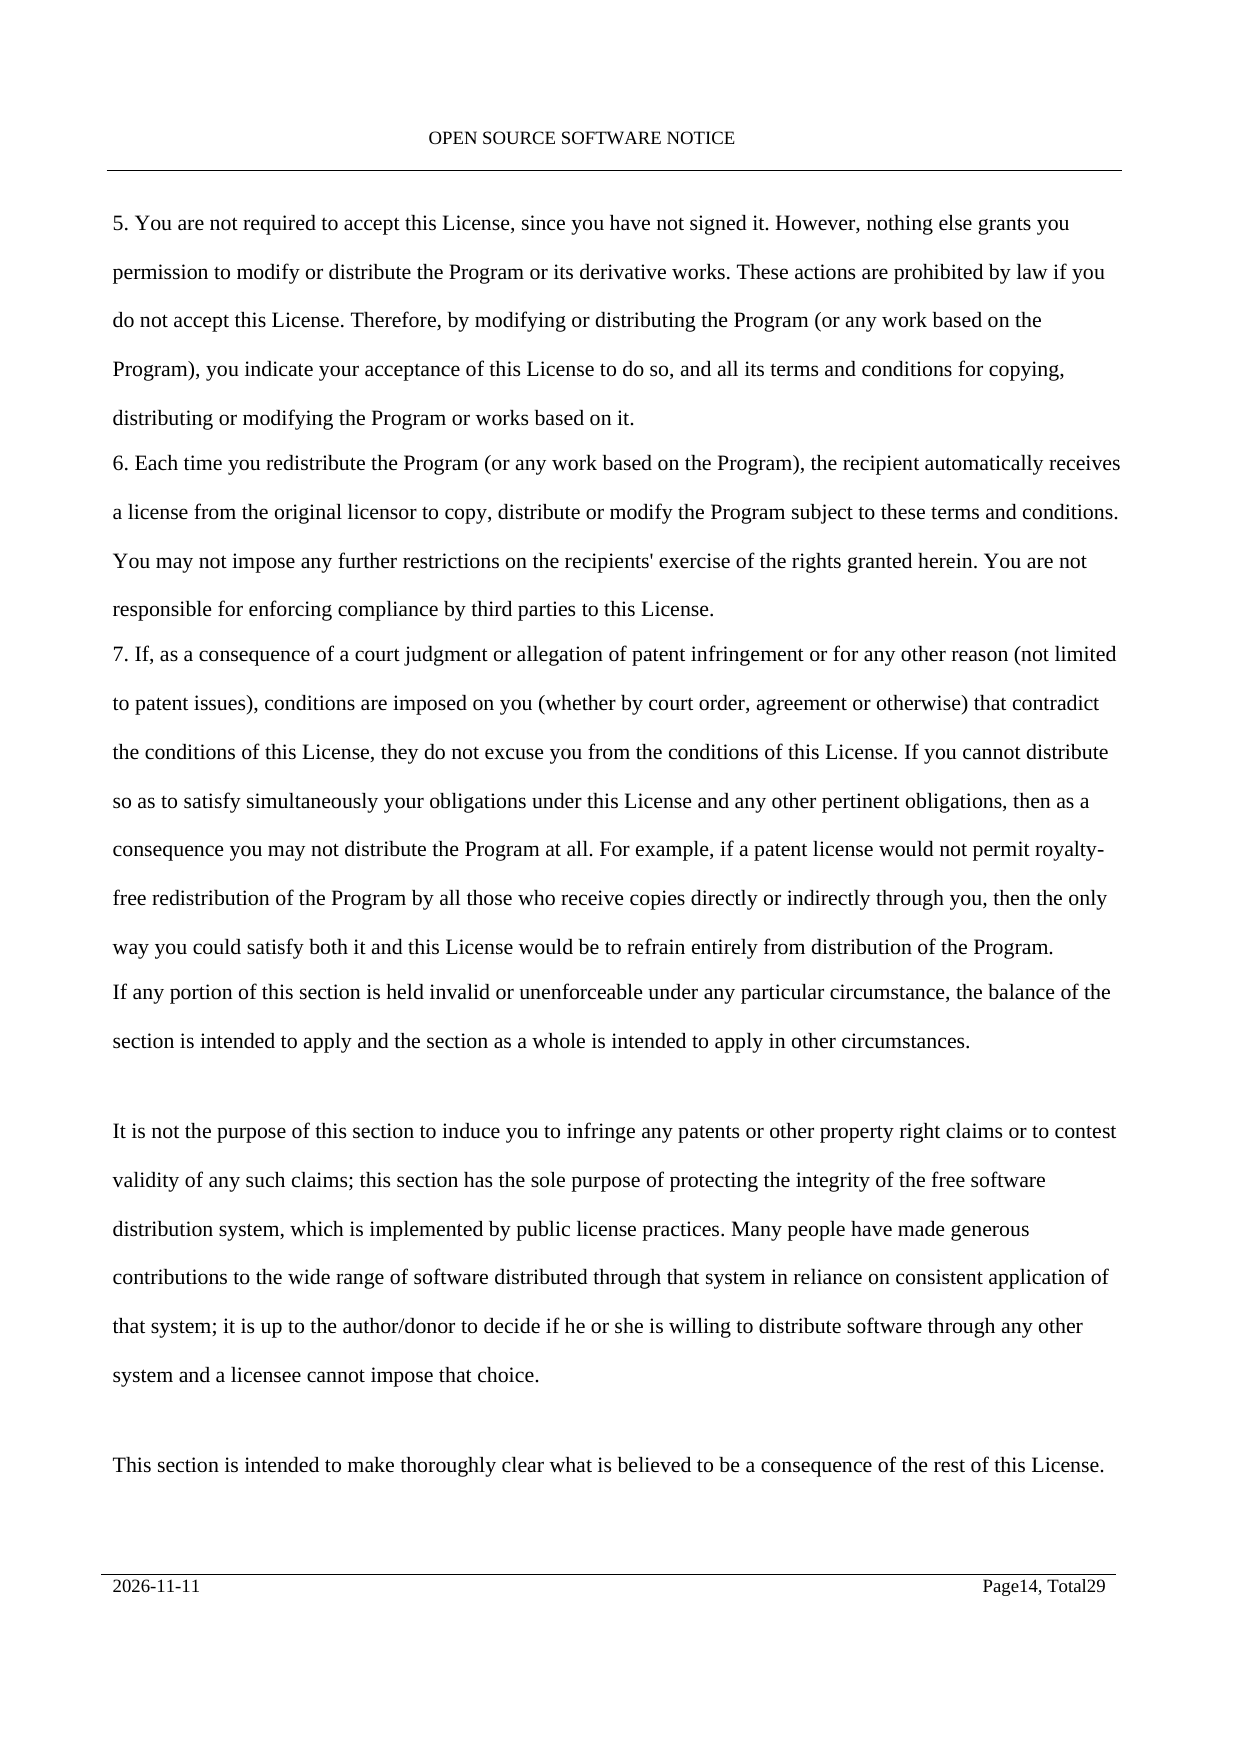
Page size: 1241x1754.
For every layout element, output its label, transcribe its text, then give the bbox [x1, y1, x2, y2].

text If any portion of this section is held invalid or unenforceable under any particular circumstance, the balance of the section is intended to apply and the section as a whole is intended to apply in other circumstances. [112, 975, 1128, 1057]
text This section is intended to make thoroughly clear what is believed to be a consequence of the rest of this License. [112, 1448, 1128, 1481]
text It is not the purpose of this section to induce you to infringe any patents or other property right claims or to contest validity of any such claims; this section has the sole purpose of protecting the integrity of the free software distribution system, which is implemented by public license practices. Many people have made generous contributions to the wide range of software distributed through that system in reliance on consistent application of that system; it is up to the author/donor to decide if he or she is willing to distribute software through any other system and a licensee cannot impose that choice. [112, 1114, 1128, 1391]
text 5. You are not required to accept this License, since you have not signed it. However, nothing else grants you permission to modify or distribute the Program or its derivative works. These actions are prohibited by law if you do not accept this License. Therefore, by modifying or distributing the Program (or any work based on the Program), you indicate your acceptance of this License to do so, and all its terms and conditions for copying, distributing or modifying the Program or works based on it. [112, 206, 1128, 434]
text 6. Each time you redistribute the Program (or any work based on the Program), the recipient automatically receives a license from the original licensor to copy, distribute or modify the Program subject to these terms and conditions. You may not impose any further restrictions on the recipients' exercise of the rights granted herein. You are not responsible for enforcing compliance by third parties to this License. [112, 446, 1128, 625]
text 7. If, as a consequence of a court judgment or allegation of patent infringement or for any other reason (not limited to patent issues), conditions are imposed on you (whether by court order, agreement or otherwise) that contradict the conditions of this License, they do not excuse you from the conditions of this License. If you cannot distribute so as to satisfy simultaneously your obligations under this License and any other pertinent obligations, then as a consequence you may not distribute the Program at all. For example, if a patent license would not permit royalty-free redistribution of the Program by all those who receive copies directly or indirectly through you, then the only way you could satisfy both it and this License would be to refrain entirely from distribution of the Program. [112, 638, 1128, 963]
